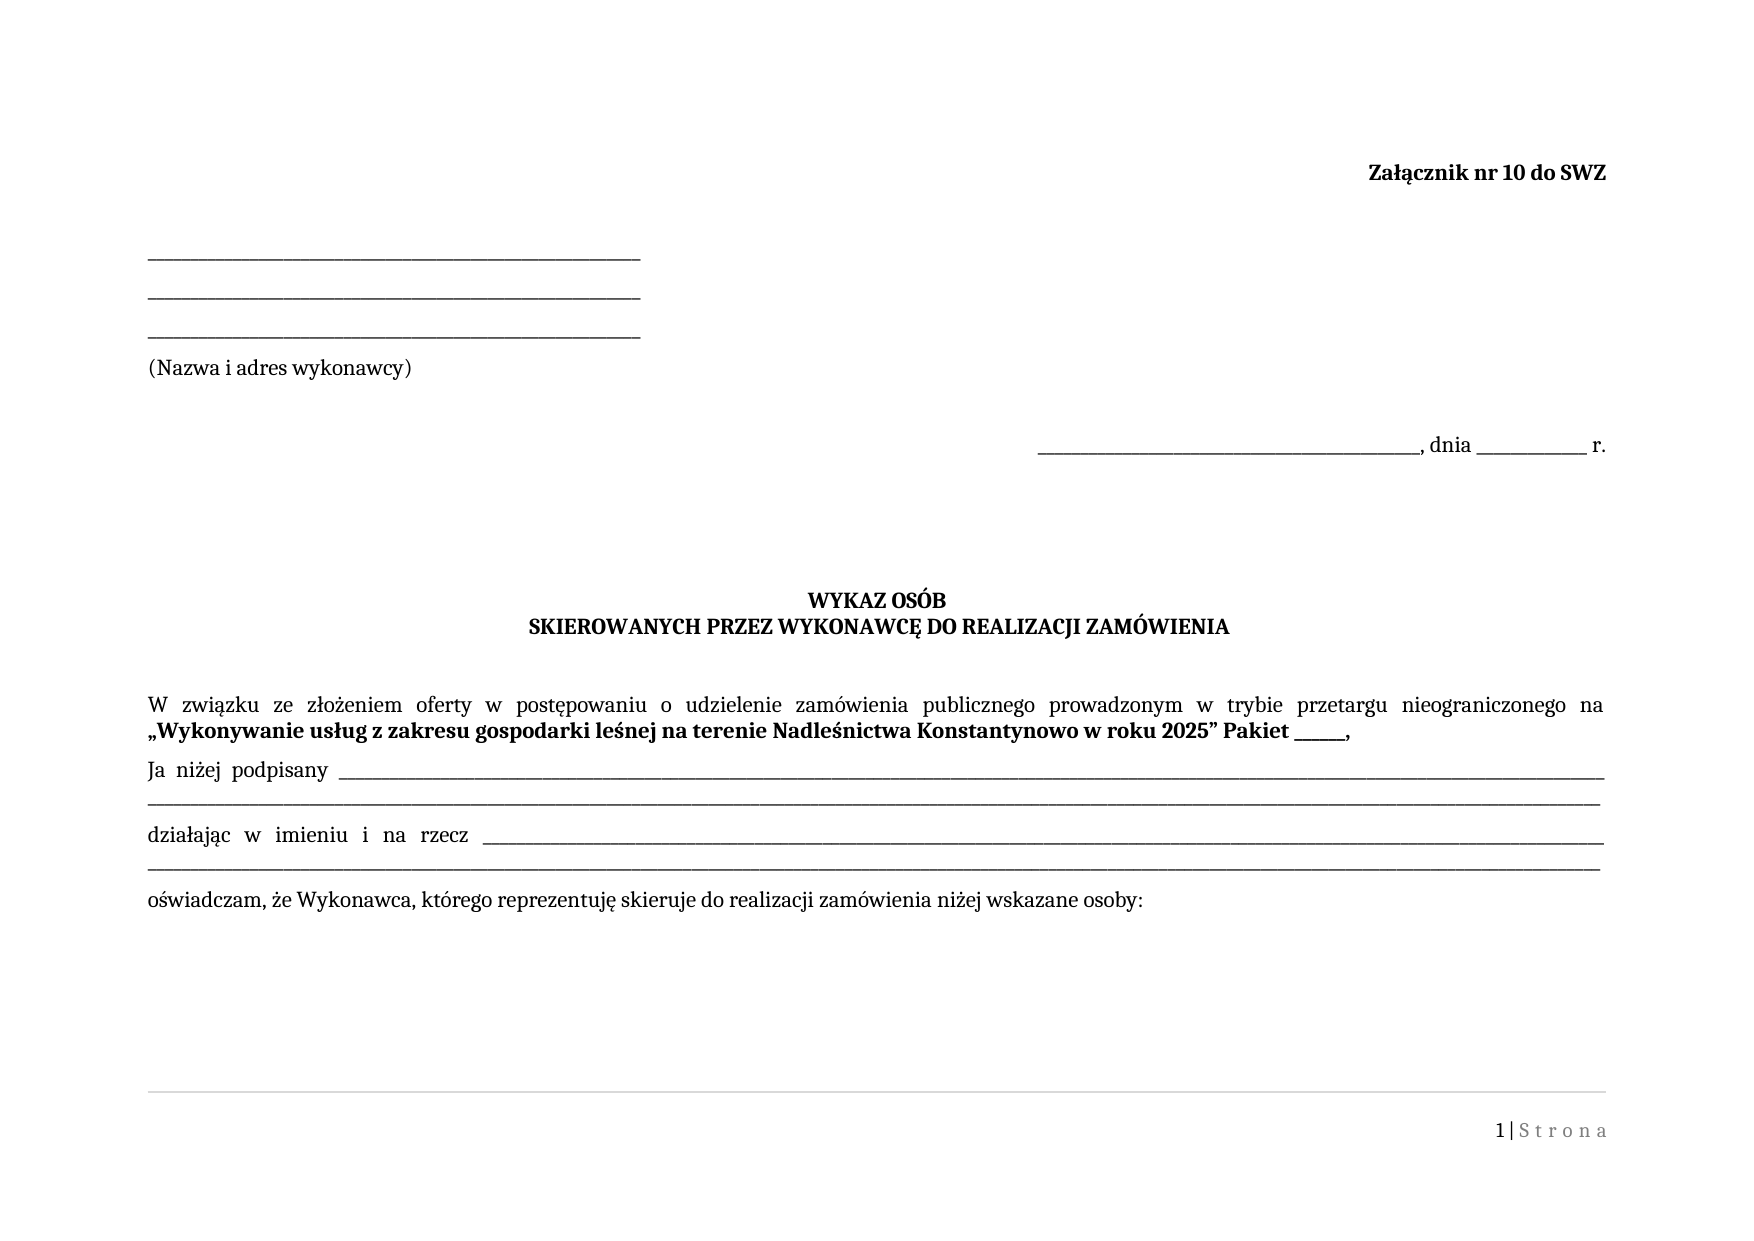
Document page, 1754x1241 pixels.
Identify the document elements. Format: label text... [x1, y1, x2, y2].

text (Nazwa i adres wykonawcy) [148, 354, 1606, 381]
text oświadczam, że Wykonawca, którego reprezentuję skieruje do realizacji zamówienia niżej wskazane osoby: [148, 887, 1606, 913]
text Ja niżej podpisany _____________________________________________________________________________________________________________________________________________________ ___________________________________________________________________________________________________________________________________________________________________________ [148, 757, 1606, 809]
text działając w imieniu i na rzecz ____________________________________________________________________________________________________________________________________ ___________________________________________________________________________________________________________________________________________________________________________ [148, 822, 1606, 875]
text WYKAZ OSÓB SKIEROWANYCH PRZEZ WYKONAWCĘ DO REALIZACJI ZAMÓWIENIA [148, 587, 1606, 640]
text __________________________________________________________ [148, 316, 1606, 342]
text _____________________________________________, dnia _____________ r. [148, 432, 1606, 458]
text __________________________________________________________ [148, 238, 1606, 264]
text W związku ze złożeniem oferty w postępowaniu o udzielenie zamówienia publicznego prowadzonym w trybie przetargu nieograniczonego na „Wykonywanie usług z zakresu gospodarki leśnej na terenie Nadleśnictwa Konstantynowo w roku 2025” Pakiet ______, [148, 692, 1606, 744]
text __________________________________________________________ [148, 277, 1606, 303]
text Załącznik nr 10 do SWZ [148, 160, 1606, 186]
